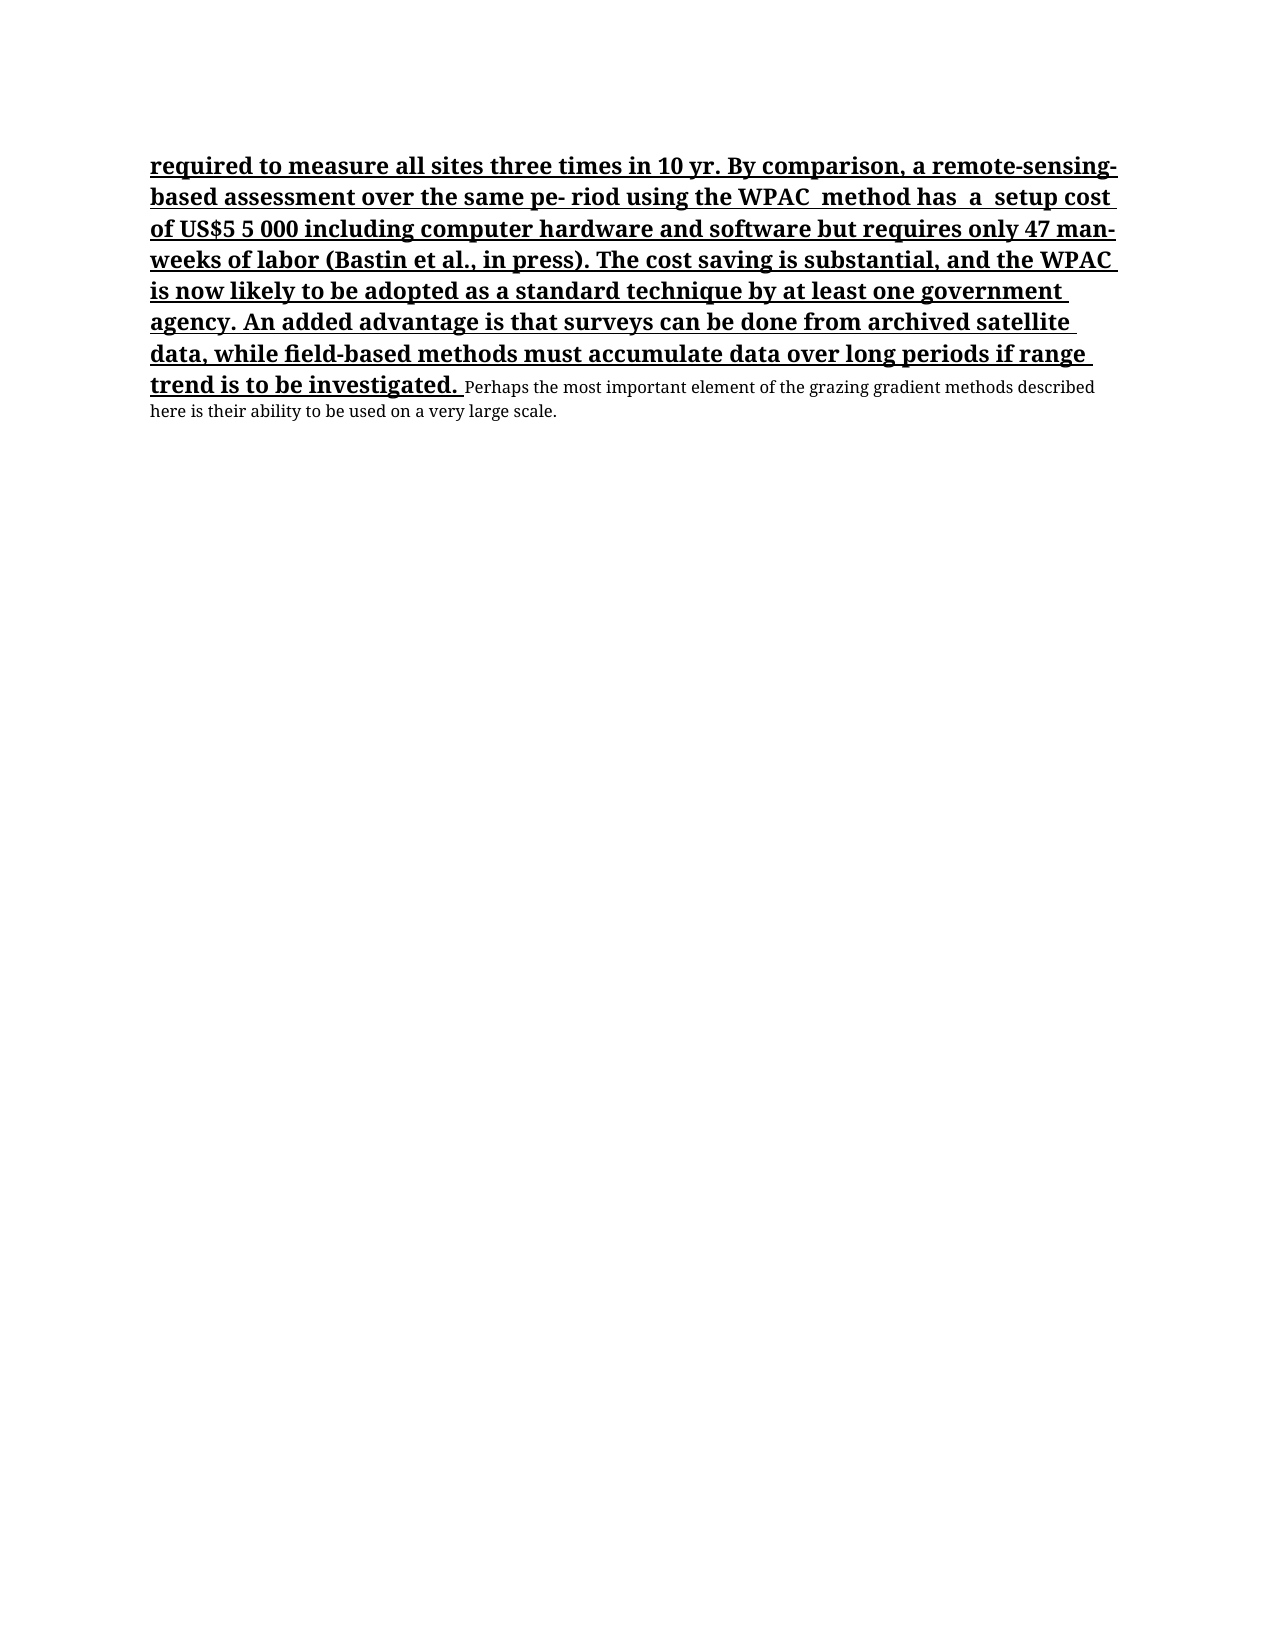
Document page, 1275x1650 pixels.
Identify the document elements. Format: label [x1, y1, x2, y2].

text [150, 150, 1125, 423]
